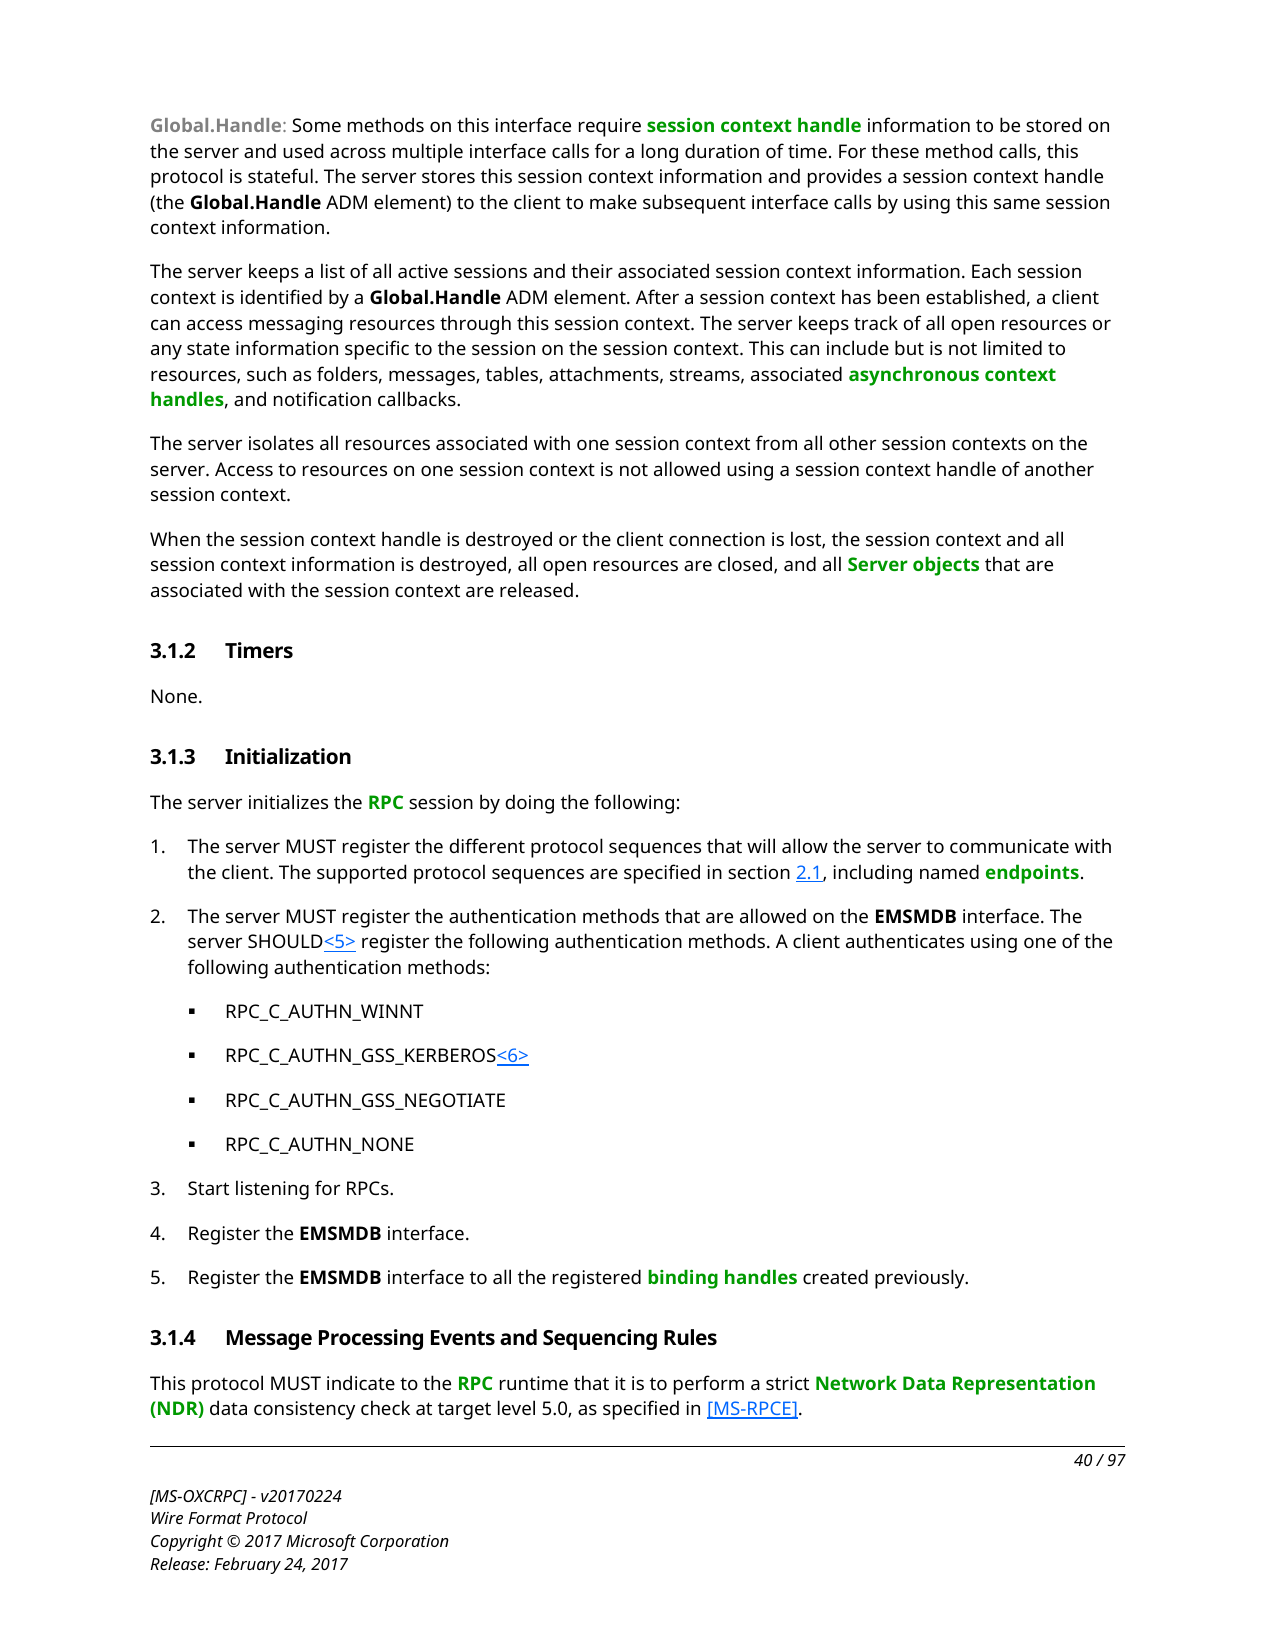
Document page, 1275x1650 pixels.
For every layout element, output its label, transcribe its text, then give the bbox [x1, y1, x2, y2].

text The server initializes the RPC session by doing the following: [150, 789, 1125, 815]
text When the session context handle is destroyed or the client connection is lost, the session context and all session context information is destroyed, all open resources are closed, and all Server objects that are associated with the session context are released. [150, 526, 1125, 603]
list RPC_C_AUTHN_NONE [187, 1131, 1125, 1157]
list Start listening for RPCs. [150, 1176, 1125, 1201]
list Register the EMSMDB interface to all the registered binding handles created previously. [150, 1264, 1125, 1290]
subtitle Message Processing Events and Sequencing Rules [150, 1323, 1125, 1351]
list Register the EMSMDB interface. [150, 1220, 1125, 1245]
list RPC_C_AUTHN_GSS_KERBEROS<6> [187, 1043, 1125, 1068]
list RPC_C_AUTHN_GSS_NEGOTIATE [187, 1087, 1125, 1113]
subtitle Initialization [150, 742, 1125, 770]
text The server isolates all resources associated with one session context from all other session contexts on the server. Access to resources on one session context is not allowed using a session context handle of another session context. [150, 431, 1125, 507]
text The server keeps a list of all active sessions and their associated session context information. Each session context is identified by a Global.Handle ADM element. After a session context has been established, a client can access messaging resources through this session context. The server keeps track of all open resources or any state information specific to the session on the session context. This can include but is not limited to resources, such as folders, messages, tables, attachments, streams, associated asynchronous context handles, and notification callbacks. [150, 259, 1125, 412]
text Global.Handle: Some methods on this interface require session context handle information to be stored on the server and used across multiple interface calls for a long duration of time. For these method calls, this protocol is stateful. The server stores this session context information and provides a session context handle (the Global.Handle ADM element) to the client to make subsequent interface calls by using this same session context information. [150, 112, 1125, 240]
subtitle Timers [150, 636, 1125, 664]
list The server MUST register the different protocol sequences that will allow the server to communicate with the client. The supported protocol sequences are specified in section 2.1, including named endpoints. [150, 833, 1125, 884]
text None. [150, 683, 1125, 709]
list The server MUST register the authentication methods that are allowed on the EMSMDB interface. The server SHOULD<5> register the following authentication methods. A client authenticates using one of the following authentication methods: [150, 903, 1125, 980]
text This protocol MUST indicate to the RPC runtime that it is to perform a strict Network Data Representation (NDR) data consistency check at target level 5.0, as specified in [MS-RPCE]. [150, 1370, 1125, 1421]
list RPC_C_AUTHN_WINNT [187, 998, 1125, 1024]
